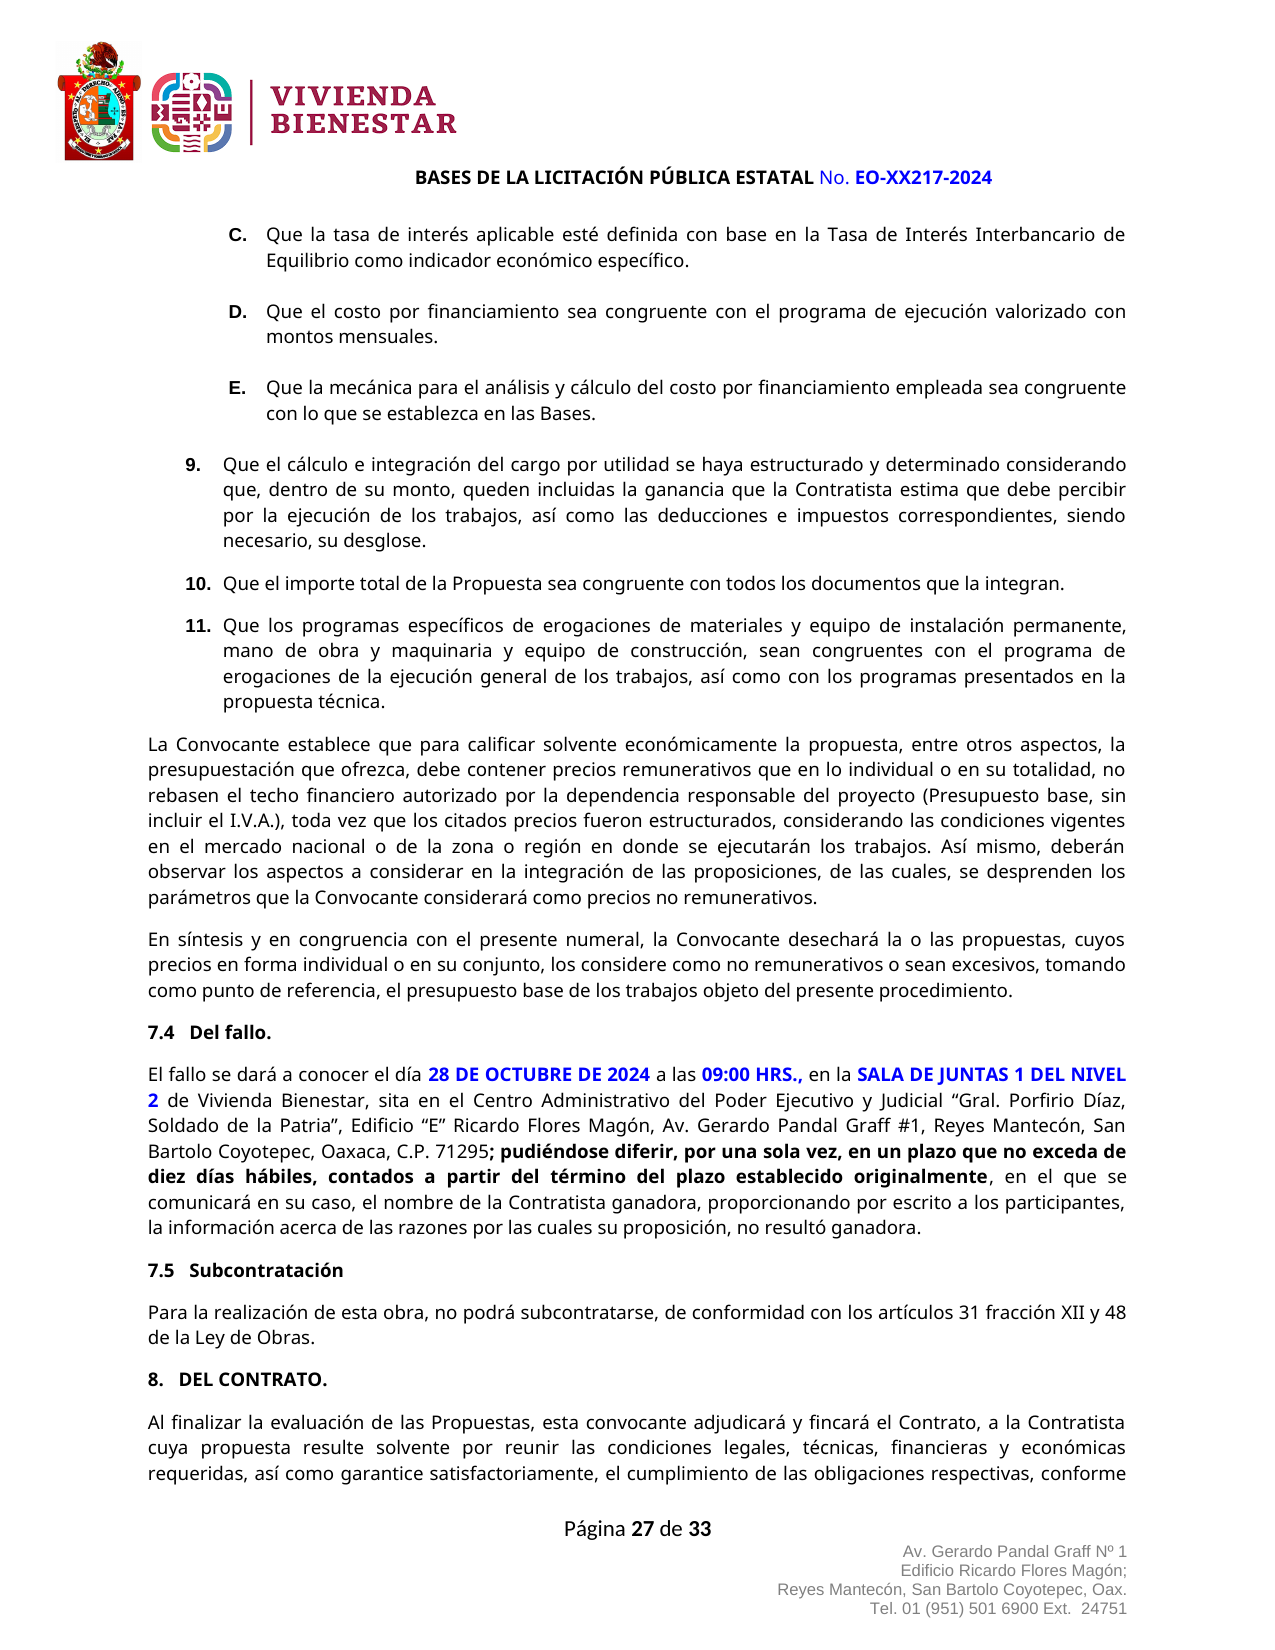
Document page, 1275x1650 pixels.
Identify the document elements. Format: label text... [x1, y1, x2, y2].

text En síntesis y en congruencia con el presente numeral, la Convocante desechará la o las propuestas, cuyos precios en forma individual o en su conjunto, los considere como no remunerativos o sean excesivos, tomando como punto de referencia, el presupuesto base de los trabajos objeto del presente procedimiento. [148, 926, 1127, 1003]
text 8. DEL CONTRATO. [148, 1367, 1127, 1392]
text Para la realización de esta obra, no podrá subcontratarse, de conformidad con los artículos 31 fracción XII y 48 de la Ley de Obras. [148, 1299, 1127, 1350]
list Que el importe total de la Propuesta sea congruente con todos los documentos que la integran. [185, 570, 1127, 595]
text 7.5 Subcontratación [148, 1257, 1127, 1282]
list Que la tasa de interés aplicable esté definida con base en la Tasa de Interés Interbancario de Equilibrio como indicador económico específico. [228, 221, 1127, 272]
list Que los programas específicos de erogaciones de materiales y equipo de instalación permanente, mano de obra y maquinaria y equipo de construcción, sean congruentes con el programa de erogaciones de la ejecución general de los trabajos, así como con los programas presentados en la propuesta técnica. [185, 612, 1127, 714]
list Que el cálculo e integración del cargo por utilidad se haya estructurado y determinado considerando que, dentro de su monto, queden incluidas la ganancia que la Contratista estima que debe percibir por la ejecución de los trabajos, así como las deducciones e impuestos correspondientes, siendo necesario, su desglose. [185, 451, 1127, 553]
list Que el costo por financiamiento sea congruente con el programa de ejecución valorizado con montos mensuales. [228, 298, 1127, 349]
text 7.4 Del fallo. [148, 1019, 1127, 1045]
picture [55, 41, 143, 163]
text El fallo se dará a conocer el día 28 DE OCTUBRE DE 2024 a las 09:00 HRS., en la SALA DE JUNTAS 1 DEL NIVEL 2 de Vivienda Bienestar, sita en el Centro Administrativo del Poder Ejecutivo y Judicial “Gral. Porfirio Díaz, Soldado de la Patria”, Edificio “E” Ricardo Flores Magón, Av. Gerardo Pandal Graff #1, Reyes Mantecón, San Bartolo Coyotepec, Oaxaca, C.P. 71295; pudiéndose diferir, por una sola vez, en un plazo que no exceda de diez días hábiles, contados a partir del término del plazo establecido originalmente, en el que se comunicará en su caso, el nombre de la Contratista ganadora, proporcionando por escrito a los participantes, la información acerca de las razones por las cuales su proposición, no resultó ganadora. [148, 1062, 1127, 1240]
text La Convocante establece que para calificar solvente económicamente la propuesta, entre otros aspectos, la presupuestación que ofrezca, debe contener precios remunerativos que en lo individual o en su totalidad, no rebasen el techo financiero autorizado por la dependencia responsable del proyecto (Presupuesto base, sin incluir el I.V.A.), toda vez que los citados precios fueron estructurados, considerando las condiciones vigentes en el mercado nacional o de la zona o región en donde se ejecutarán los trabajos. Así mismo, deberán observar los aspectos a considerar en la integración de las proposiciones, de las cuales, se desprenden los parámetros que la Convocante considerará como precios no remunerativos. [148, 731, 1127, 909]
picture [147, 64, 473, 161]
list Que la mecánica para el análisis y cálculo del costo por financiamiento empleada sea congruente con lo que se establezca en las Bases. [228, 374, 1127, 426]
